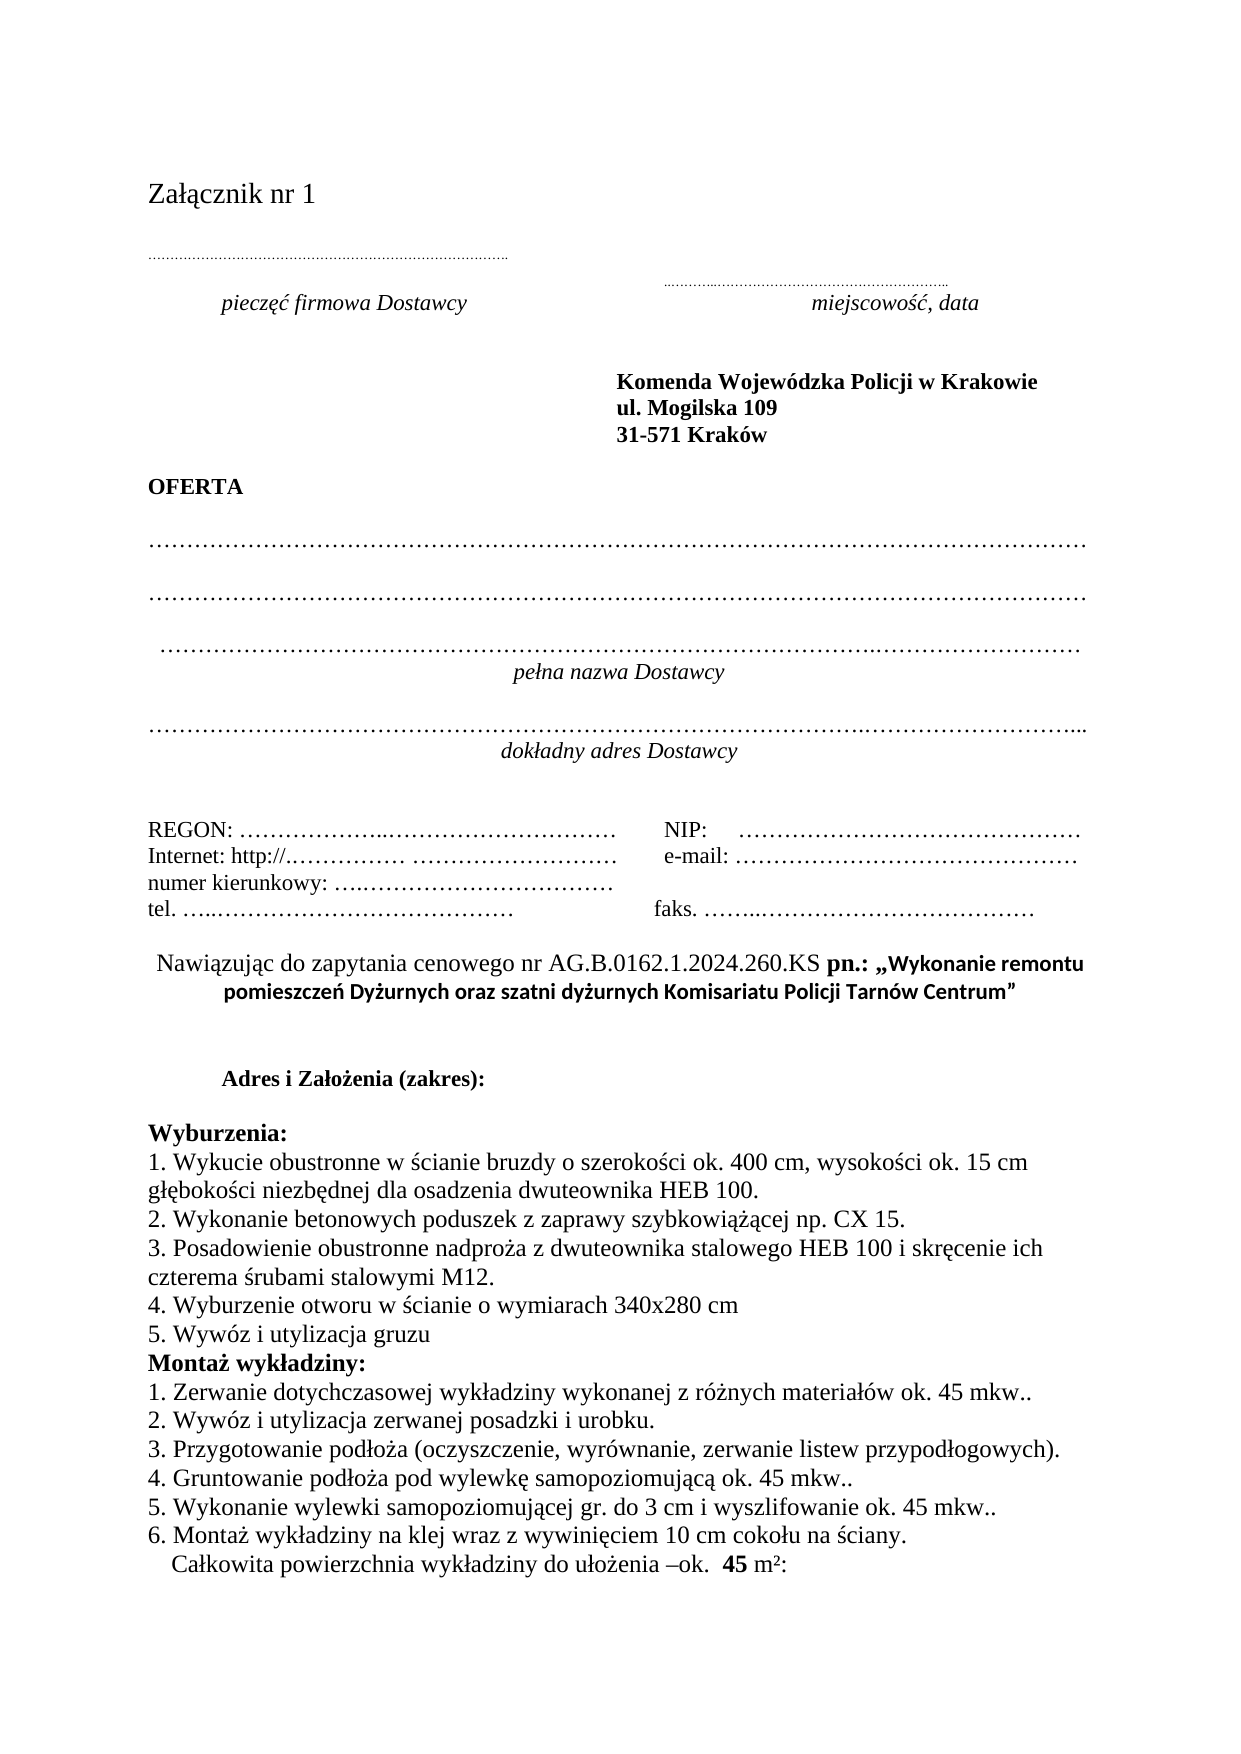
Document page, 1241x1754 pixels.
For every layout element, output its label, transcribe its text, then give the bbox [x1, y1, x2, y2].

text 6. Montaż wykładziny na klej wraz z wywinięciem 10 cm cokołu na ściany. [148, 1521, 1093, 1549]
text 31-571 Kraków [616, 421, 1093, 447]
text 5. Wywóz i utylizacja gruzu [148, 1319, 1093, 1348]
text REGON: ………………..………………………… NIP: ……………………………………… [148, 816, 1093, 842]
text dokładny adres Dostawcy [148, 737, 1093, 763]
text 2. Wykonanie betonowych poduszek z zaprawy szybkowiążącej np. CX 15. [148, 1204, 1093, 1233]
text pełna nazwa Dostawcy [148, 658, 1093, 684]
text Nawiązując do zapytania cenowego nr AG.B.0162.1.2024.260.KS pn.: „Wykonanie remontu pomieszczeń Dyżurnych oraz szatni dyżurnych Komisariatu Policji Tarnów Centrum” [148, 948, 1093, 1005]
text 1. Wykucie obustronne w ścianie bruzdy o szerokości ok. 400 cm, wysokości ok. 15 cm głębokości niezbędnej dla osadzenia dwuteownika HEB 100. [148, 1147, 1093, 1204]
text Montaż wykładziny: [148, 1348, 1093, 1377]
text numer kierunkowy: ….…………………………… [148, 869, 1093, 895]
text OFERTA [148, 473, 1093, 500]
text tel. …..………………………………… faks. ……..……………………………… [148, 895, 1093, 921]
text Wyburzenia: [148, 1118, 1093, 1147]
text ………………………………………………………………………. ..………..…………………………………………….. [148, 236, 1093, 289]
text Załącznik nr 1 [148, 176, 1093, 210]
text ………………………………………………………………………………….………………………... [148, 711, 1093, 737]
text …………………………………………………………………………………………………………… [148, 579, 1093, 605]
text Internet: http://.…………… ……………………… e-mail: ……………………………………… [148, 842, 1093, 869]
text 4. Gruntowanie podłoża pod wylewkę samopoziomującą ok. 45 mkw.. [148, 1463, 1093, 1492]
text 2. Wywóz i utylizacja zerwanej posadzki i urobku. [148, 1406, 1093, 1434]
text 1. Zerwanie dotychczasowej wykładziny wykonanej z różnych materiałów ok. 45 mkw.. [148, 1377, 1093, 1406]
text 5. Wykonanie wylewki samopoziomującej gr. do 3 cm i wyszlifowanie ok. 45 mkw.. [148, 1492, 1093, 1521]
text Komenda Wojewódzka Policji w Krakowie [616, 368, 1093, 394]
text ul. Mogilska 109 [616, 394, 1093, 421]
text 4. Wyburzenie otworu w ścianie o wymiarach 340x280 cm [148, 1291, 1093, 1319]
text 3. Przygotowanie podłoża (oczyszczenie, wyrównanie, zerwanie listew przypodłogowych). [148, 1434, 1093, 1463]
text ………………………………………………………………………………….……………………… [148, 632, 1093, 658]
text pieczęć firmowa Dostawcy miejscowość, data [148, 289, 1093, 315]
text …………………………………………………………………………………………………………… [148, 526, 1093, 552]
text Adres i Założenia (zakres): [148, 1065, 1093, 1092]
text Całkowita powierzchnia wykładziny do ułożenia –ok. 45 m²: [171, 1549, 1093, 1578]
text 3. Posadowienie obustronne nadproża z dwuteownika stalowego HEB 100 i skręcenie ich czterema śrubami stalowymi M12. [148, 1233, 1093, 1291]
